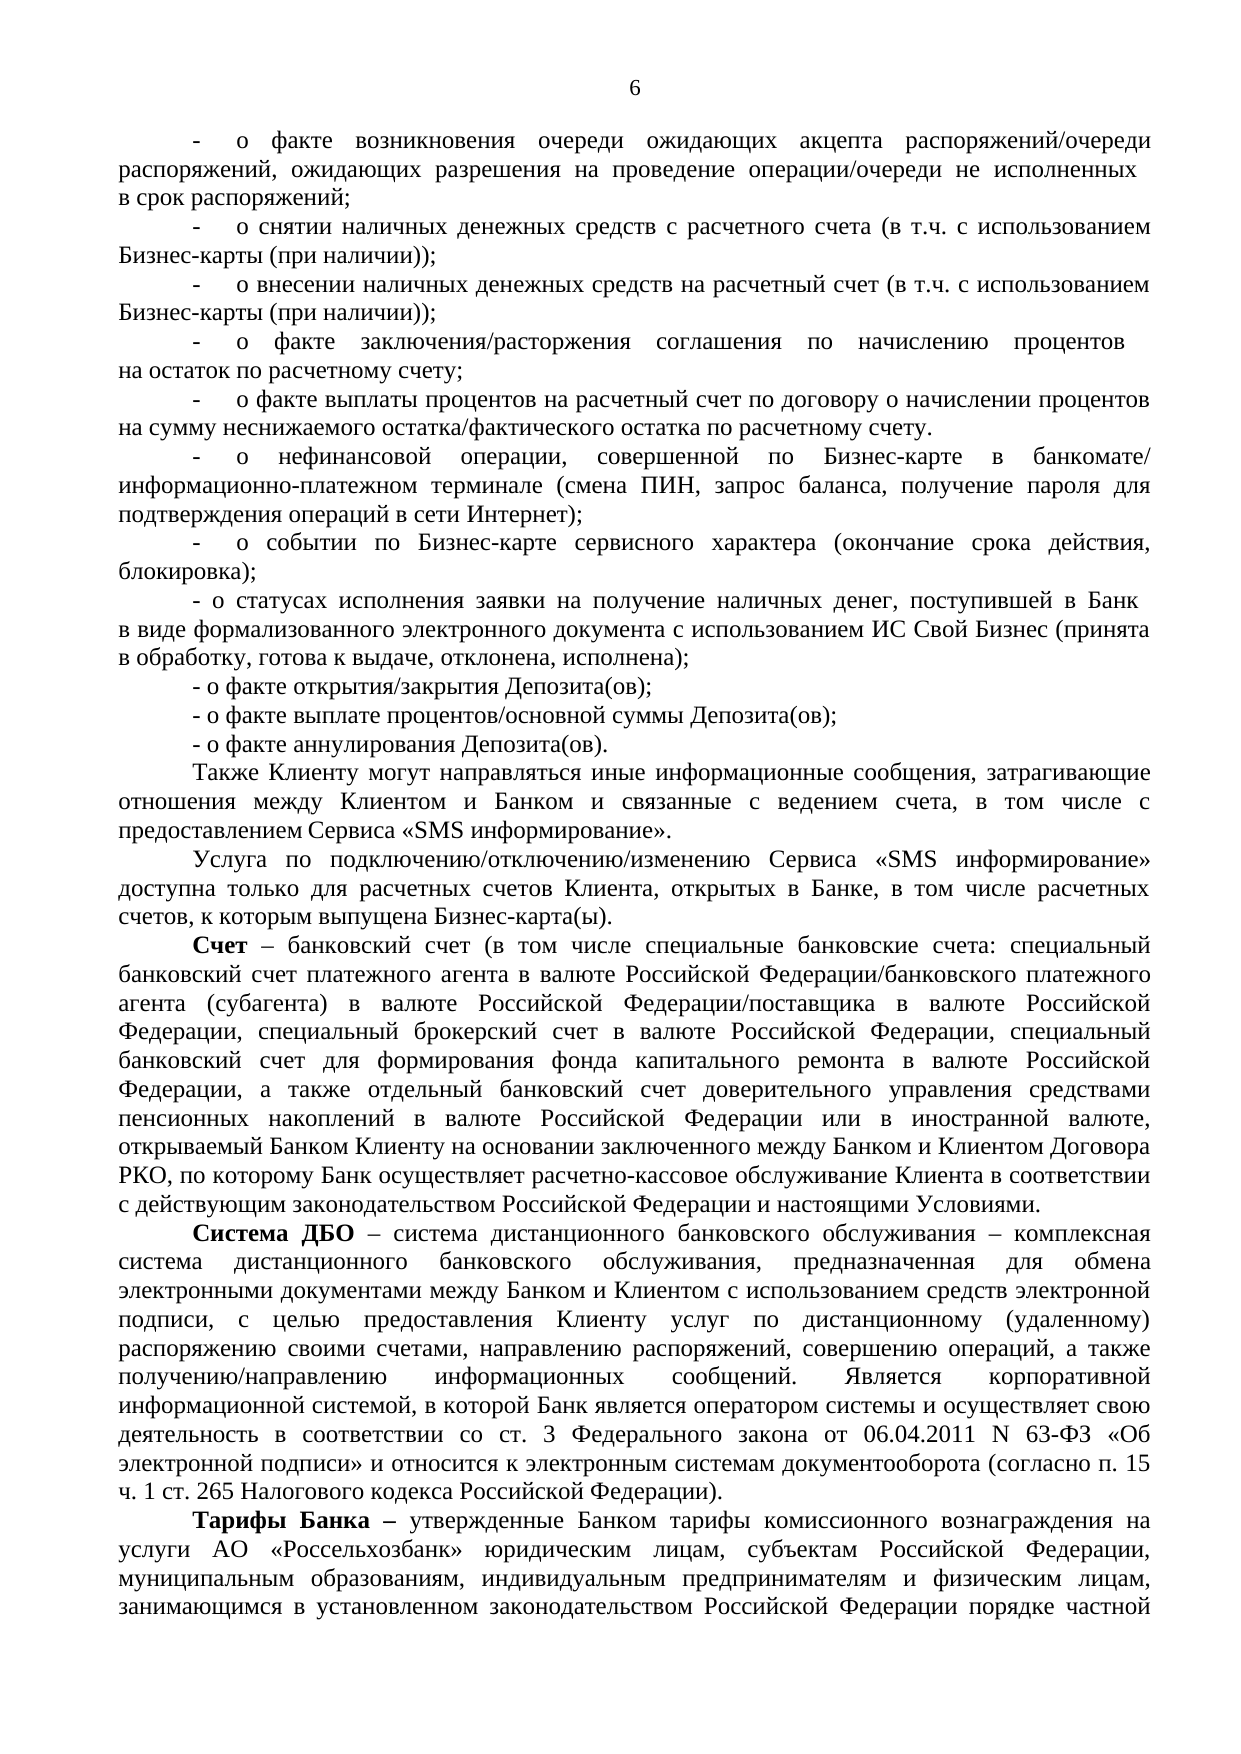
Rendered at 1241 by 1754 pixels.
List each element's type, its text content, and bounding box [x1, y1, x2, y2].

text Также Клиенту могут направляться иные информационные сообщения, затрагивающие отношения между Клиентом и Банком и связанные с ведением счета, в том числе с предоставлением Сервиса «SMS информирование». [118, 757, 1152, 844]
text - о событии по Бизнес-карте сервисного характера (окончание срока действия, блокировка); [118, 527, 1152, 585]
text - о снятии наличных денежных средств с расчетного счета (в т.ч. c использованием Бизнес-карты (при наличии)); [118, 211, 1152, 269]
text - о факте выплаты процентов на расчетный счет по договору о начислении процентов на сумму неснижаемого остатка/фактического остатка по расчетному счету. [118, 384, 1152, 441]
text - о факте аннулирования Депозита(ов). [192, 729, 1152, 757]
text - о нефинансовой операции, совершенной по Бизнес-карте в банкомате/ информационно-платежном терминале (смена ПИН, запрос баланса, получение пароля для подтверждения операций в сети Интернет); [118, 441, 1152, 527]
text - о статусах исполнения заявки на получение наличных денег, поступившей в Банк в виде формализованного электронного документа с использованием ИС Свой Бизнес (принята в обработку, готова к выдаче, отклонена, исполнена); [118, 585, 1152, 671]
text - о внесении наличных денежных средств на расчетный счет (в т.ч. c использованием Бизнес-карты (при наличии)); [118, 269, 1152, 326]
text - о факте возникновения очереди ожидающих акцепта распоряжений/очереди распоряжений, ожидающих разрешения на проведение операции/очереди не исполненных в срок распоряжений; [118, 125, 1152, 211]
text Система ДБО – система дистанционного банковского обслуживания – комплексная система дистанционного банковского обслуживания, предназначенная для обмена электронными документами между Банком и Клиентом с использованием средств электронной подписи, с целью предоставления Клиенту услуг по дистанционному (удаленному) распоряжению своими счетами, направлению распоряжений, совершению операций, а также получению/направлению информационных сообщений. Является корпоративной информационной системой, в которой Банк является оператором системы и осуществляет свою деятельность в соответствии со ст. 3 Федерального закона от 06.04.2011 N 63-ФЗ «Об электронной подписи» и относится к электронным системам документооборота (согласно п. 15 ч. 1 ст. 265 Налогового кодекса Российской Федерации). [118, 1218, 1152, 1505]
text Услуга по подключению/отключению/изменению Сервиса «SMS информирование» доступна только для расчетных счетов Клиента, открытых в Банке, в том числе расчетных счетов, к которым выпущена Бизнес-карта(ы). [118, 844, 1152, 930]
text - о факте открытия/закрытия Депозита(ов); [118, 671, 1152, 700]
text Счет – банковский счет (в том числе специальные банковские счета: специальный банковский счет платежного агента в валюте Российской Федерации/банковского платежного агента (субагента) в валюте Российской Федерации/поставщика в валюте Российской Федерации, специальный брокерский счет в валюте Российской Федерации, специальный банковский счет для формирования фонда капитального ремонта в валюте Российской Федерации, а также отдельный банковский счет доверительного управления средствами пенсионных накоплений в валюте Российской Федерации или в иностранной валюте, открываемый Банком Клиенту на основании заключенного между Банком и Клиентом Договора РКО, по которому Банк осуществляет расчетно-кассовое обслуживание Клиента в соответствии с действующим законодательством Российской Федерации и настоящими Условиями. [118, 930, 1152, 1218]
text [118, 1505, 1152, 1620]
text - о факте заключения/расторжения соглашения по начислению процентов на остаток по расчетному счету; [118, 326, 1152, 384]
text - о факте выплате процентов/основной суммы Депозита(ов); [118, 700, 1152, 729]
